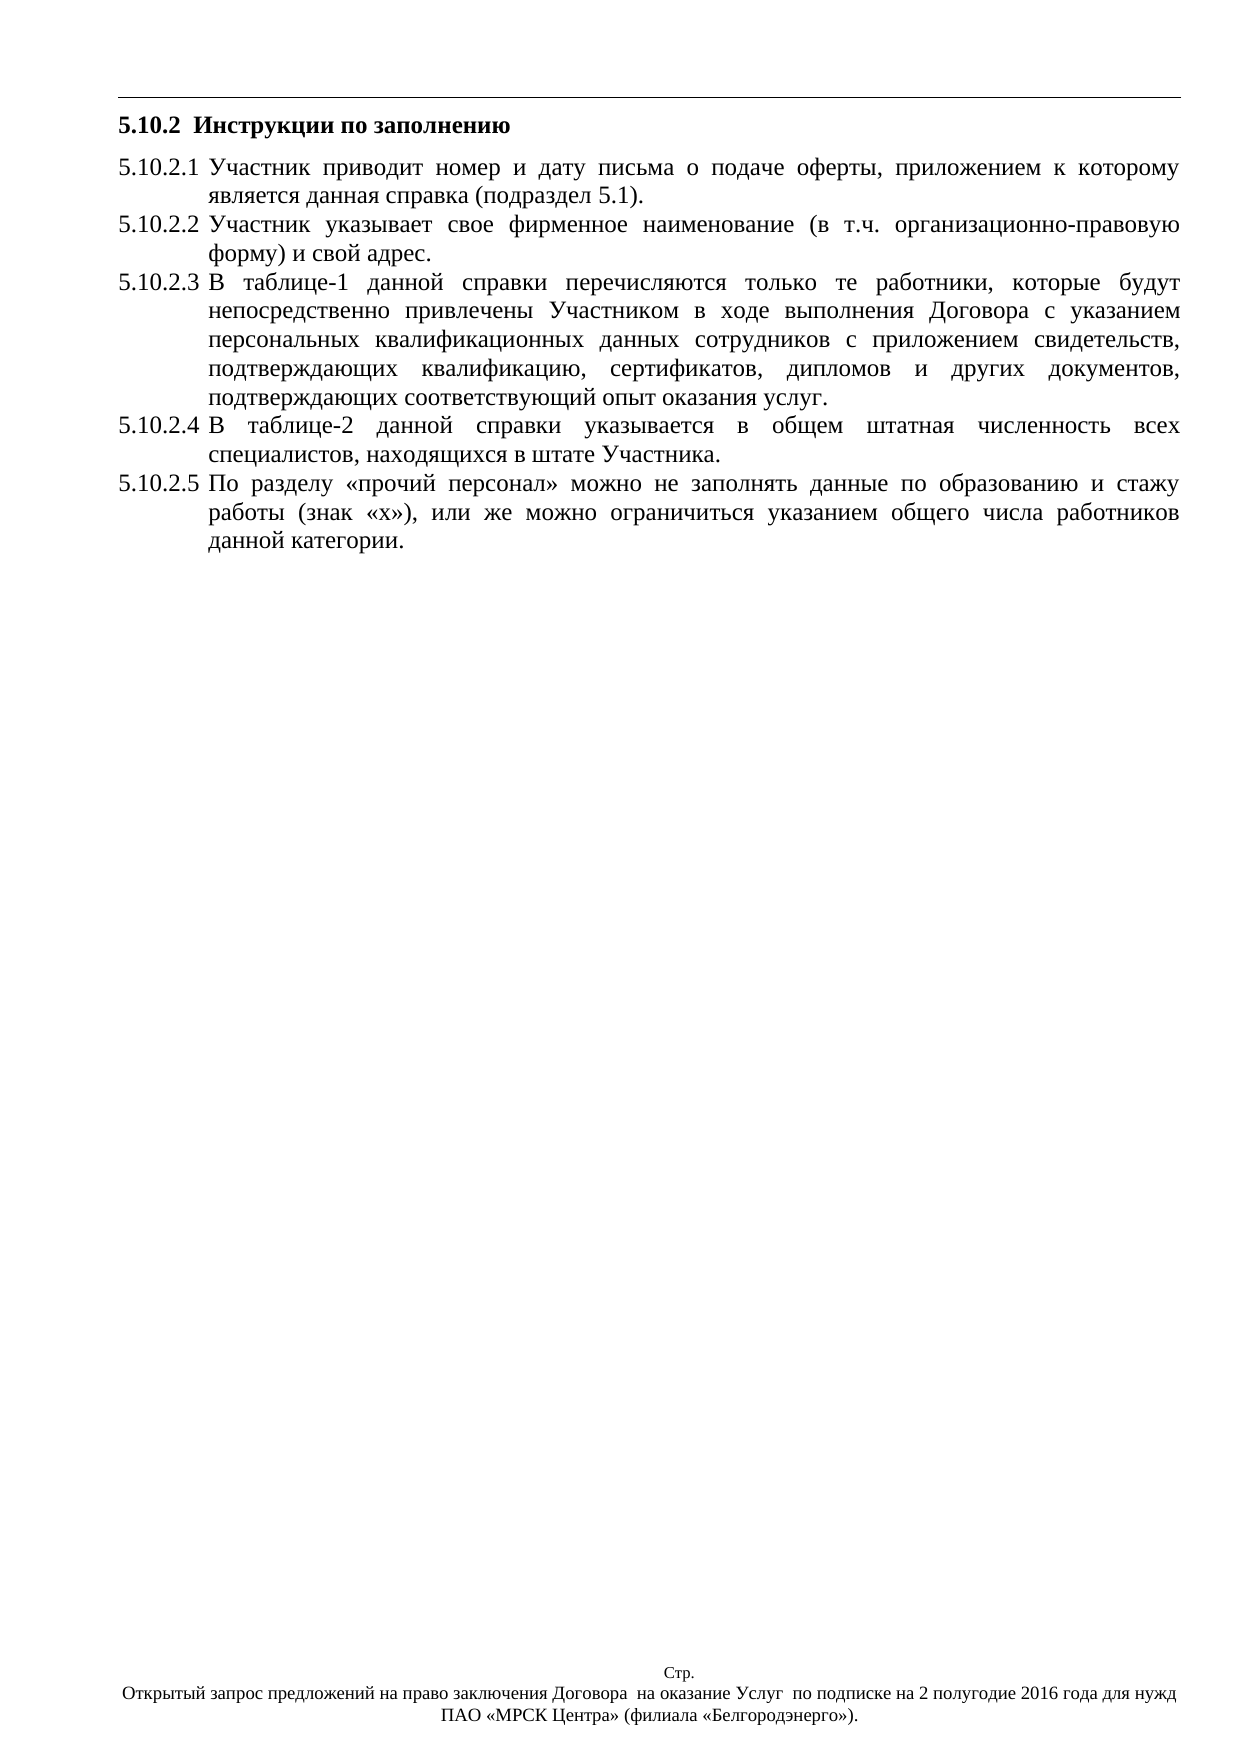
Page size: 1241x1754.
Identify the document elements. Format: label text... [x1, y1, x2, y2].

list Участник указывает свое фирменное наименование (в т.ч. организационно-правовую форму) и свой адрес. [118, 209, 1181, 267]
list В таблице-2 данной справки указывается в общем штатная численность всех специалистов, находящихся в штате Участника. [118, 411, 1181, 468]
subtitle Инструкции по заполнению [118, 111, 1181, 139]
list В таблице-1 данной справки перечисляются только те работники, которые будут непосредственно привлечены Участником в ходе выполнения Договора с указанием персональных квалификационных данных сотрудников с приложением свидетельств, подтверждающих квалификацию, сертификатов, дипломов и других документов, подтверждающих соответствующий опыт оказания услуг. [118, 267, 1181, 411]
list Участник приводит номер и дату письма о подаче оферты, приложением к которому является данная справка (подраздел 5.1). [118, 152, 1181, 209]
list По разделу «прочий персонал» можно не заполнять данные по образованию и стажу работы (знак «х»), или же можно ограничиться указанием общего числа работников данной категории. [118, 468, 1181, 554]
